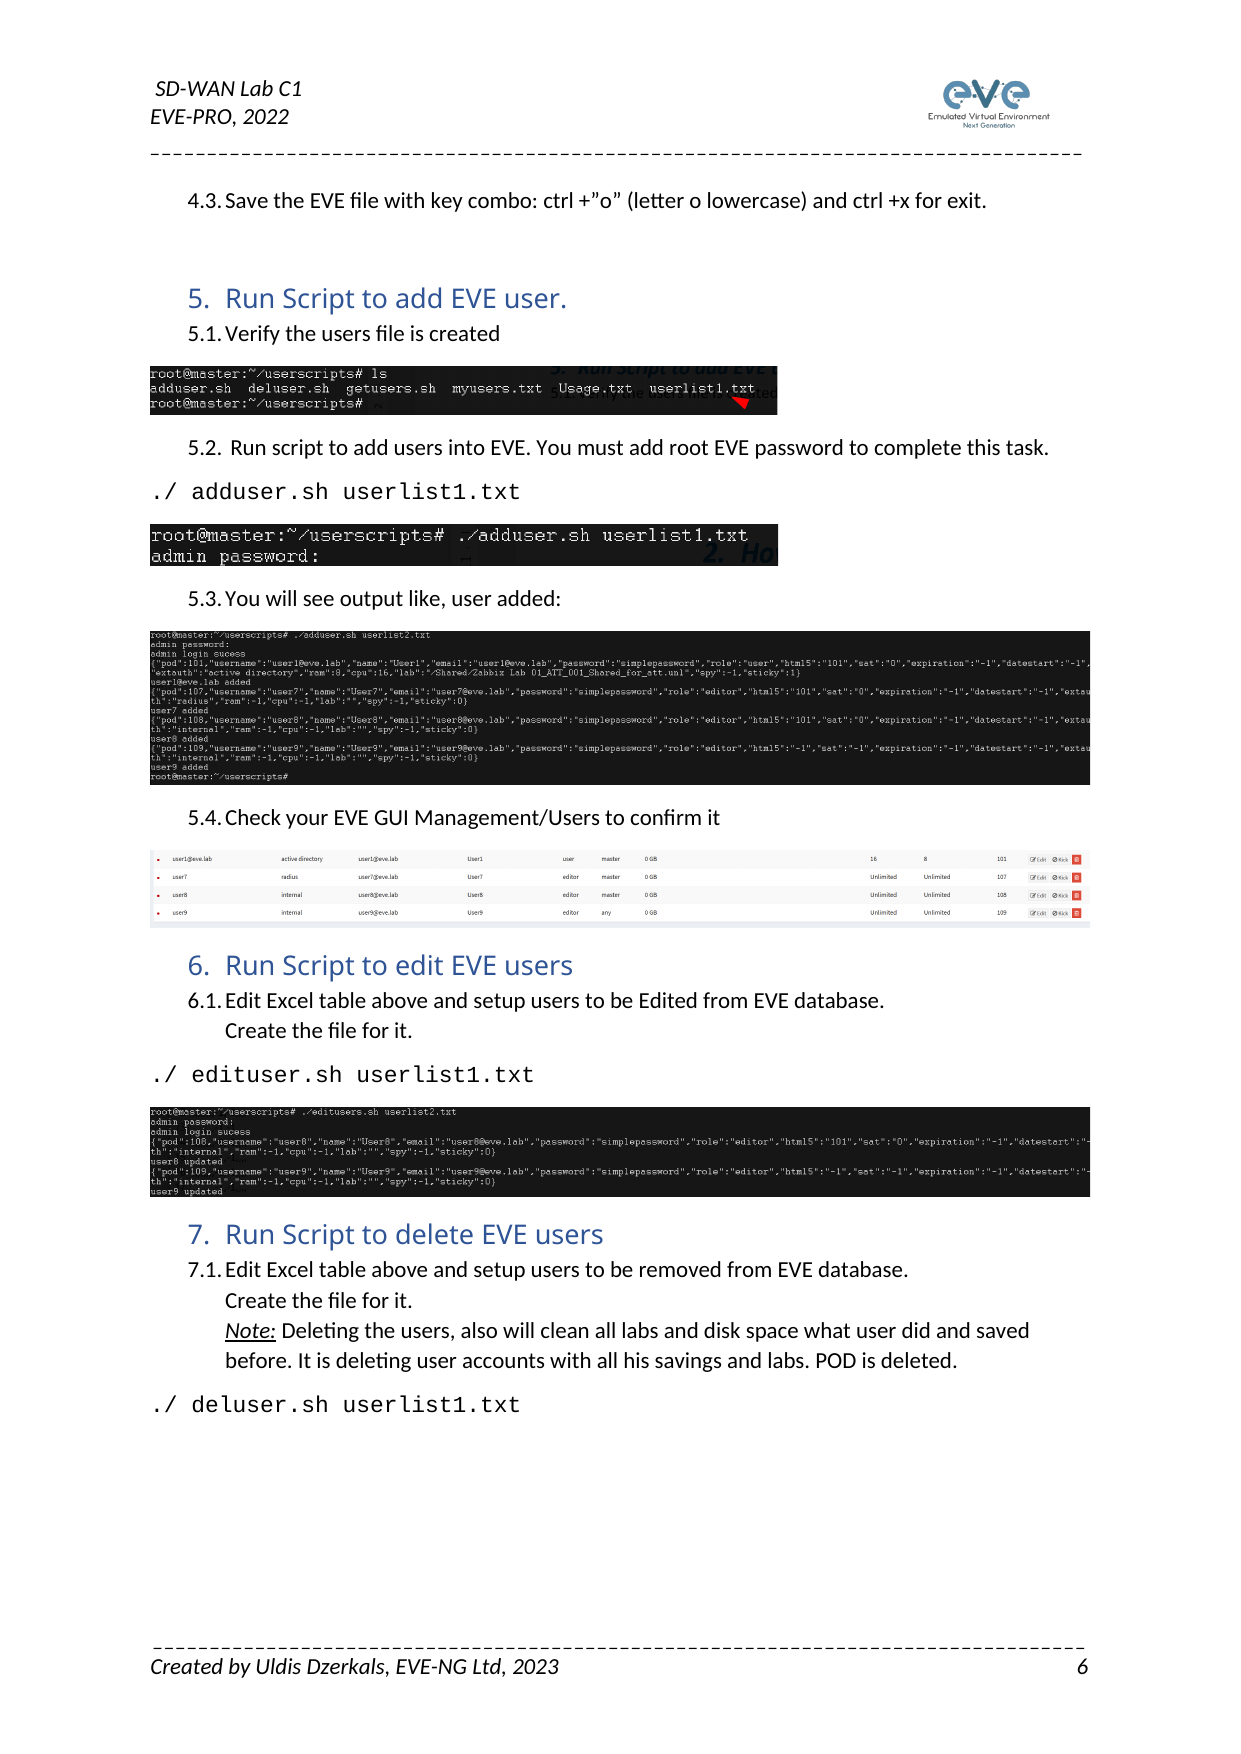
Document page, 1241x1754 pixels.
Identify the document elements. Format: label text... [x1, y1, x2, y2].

picture [150, 1107, 1091, 1197]
picture [150, 366, 778, 415]
list Edit Excel table above and setup users to be Edited from EVE database. [187, 986, 1090, 1014]
subtitle Run Script to add EVE user. [187, 279, 1090, 316]
list Create the file for it. [225, 1016, 1090, 1044]
text ./ deluser.sh userlist1.txt [150, 1393, 1090, 1419]
text ./ adduser.sh userlist1.txt [150, 480, 1090, 506]
picture [923, 74, 1052, 128]
subtitle Run Script to delete EVE users [187, 1216, 1090, 1253]
list Note: Deleting the users, also will clean all labs and disk space what user did and saved before. It is deleting user accounts with all his savings and labs. POD is deleted. [225, 1316, 1090, 1374]
subtitle Run Script to edit EVE users [187, 946, 1090, 983]
picture [150, 850, 1091, 928]
list Edit Excel table above and setup users to be removed from EVE database. [187, 1256, 1090, 1284]
list Verify the users file is created [187, 319, 1090, 347]
picture [150, 524, 779, 566]
list Check your EVE GUI Management/Users to confirm it [187, 803, 1090, 831]
text ./ edituser.sh userlist1.txt [150, 1063, 1090, 1089]
picture [150, 631, 1091, 785]
list Create the file for it. [225, 1286, 1090, 1314]
list You will see output like, user added: [187, 584, 1090, 612]
list Run script to add users into EVE. You must add root EVE password to complete this task. [187, 433, 1090, 461]
list Save the EVE file with key combo: ctrl +”o” (letter o lowercase) and ctrl +x for exit. [187, 186, 1090, 214]
